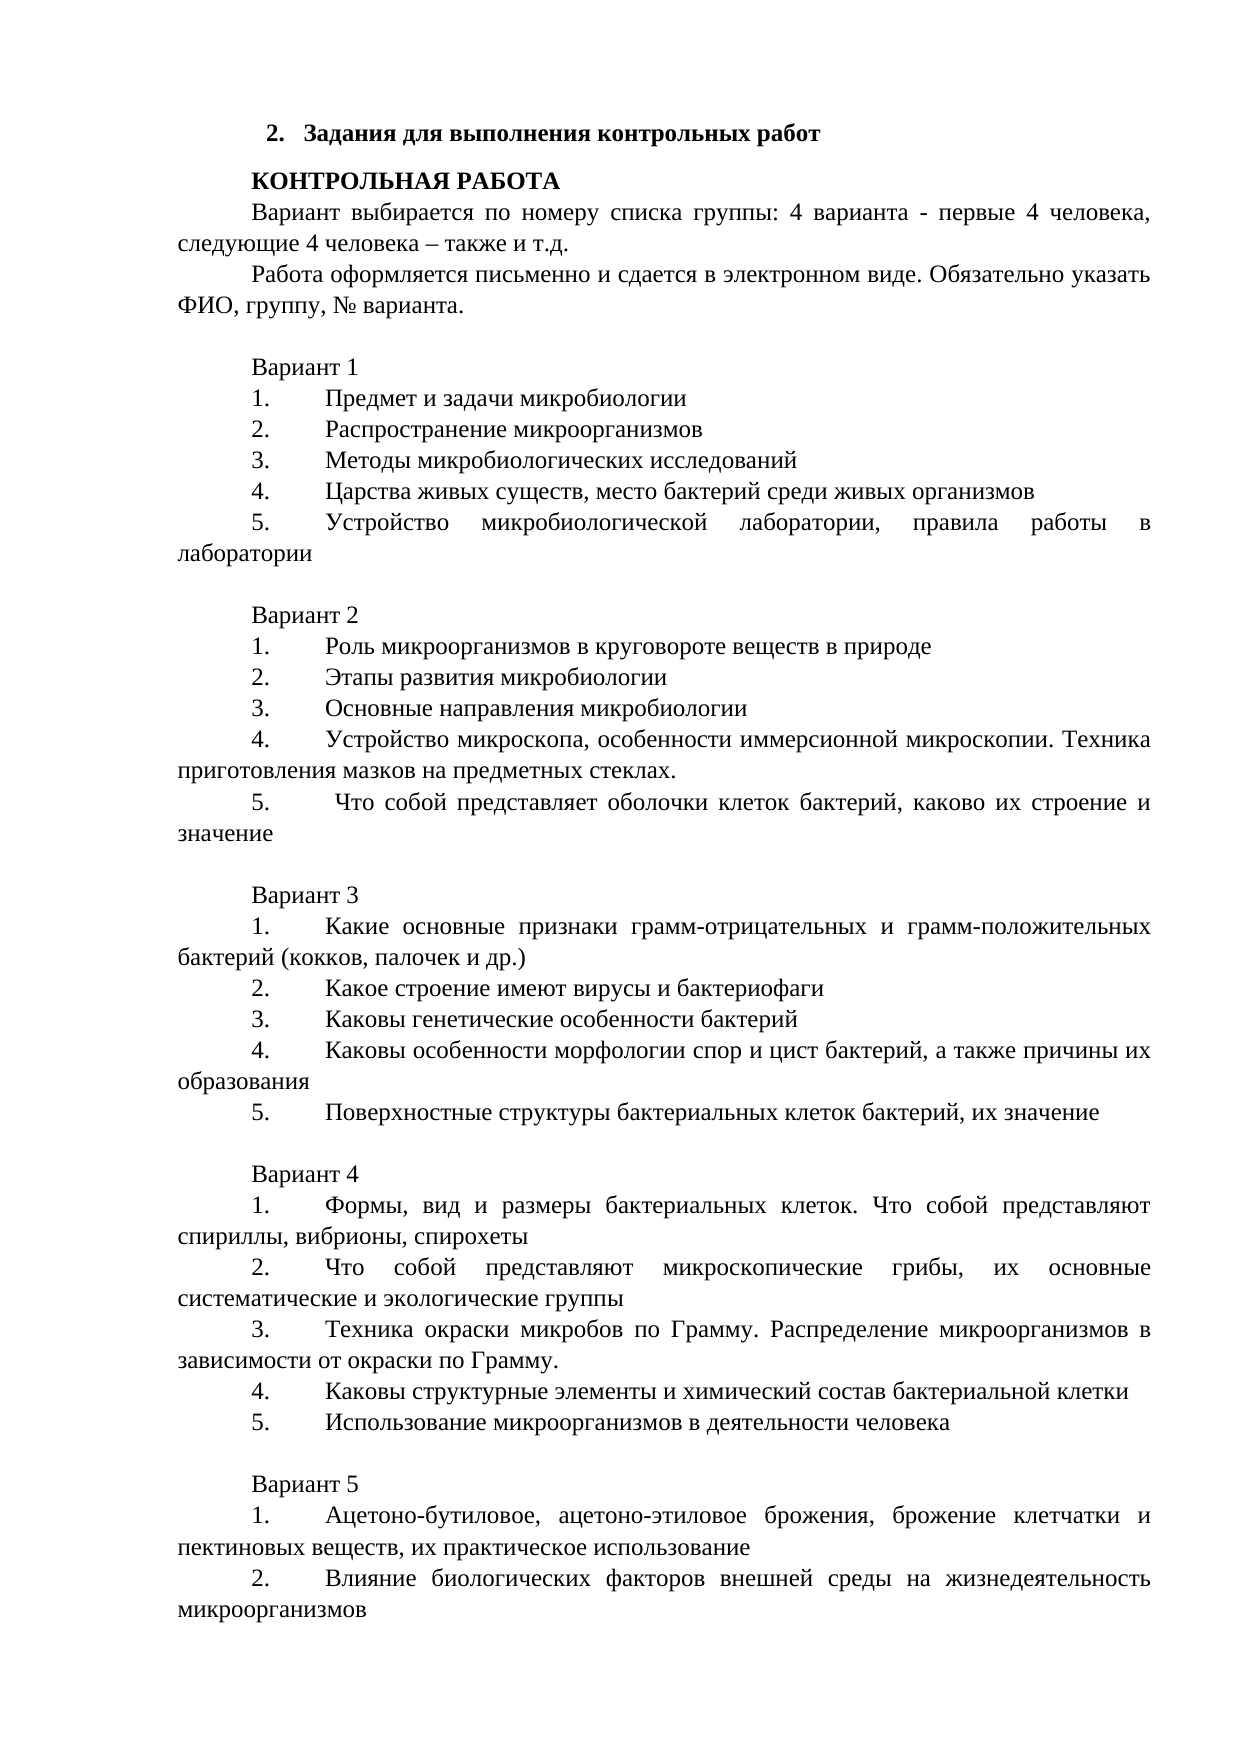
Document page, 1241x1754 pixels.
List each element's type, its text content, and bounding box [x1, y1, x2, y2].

text 3. Основные направления микробиологии [177, 693, 1152, 722]
text 3. Методы микробиологических исследований [177, 445, 1152, 474]
text Вариант выбирается по номеру списка группы: 4 варианта - первые 4 человека, следующие 4 человека – также и т.д. [177, 197, 1152, 257]
text 2. Влияние биологических факторов внешней среды на жизнедеятельность микроорганизмов [177, 1563, 1152, 1622]
text 2. Какое строение имеют вирусы и бактериофаги [177, 973, 1152, 1002]
text КОНТРОЛЬНАЯ РАБОТА [177, 166, 1152, 194]
text Вариант 3 [177, 880, 1152, 908]
text 5. Что собой представляет оболочки клеток бактерий, каково их строение и значение [177, 787, 1152, 846]
text 2. Что собой представляют микроскопические грибы, их основные систематические и экологические группы [177, 1252, 1152, 1312]
text Вариант 1 [177, 352, 1152, 381]
text 1. Предмет и задачи микробиологии [177, 383, 1152, 412]
text 1. Формы, вид и размеры бактериальных клеток. Что собой представляют спириллы, вибрионы, спирохеты [177, 1190, 1152, 1250]
text 1. Роль микроорганизмов в круговороте веществ в природе [177, 631, 1152, 660]
text 4. Каковы структурные элементы и химический состав бактериальной клетки [177, 1376, 1152, 1405]
text 4. Царства живых существ, место бактерий среди живых организмов [177, 476, 1152, 505]
list Задания для выполнения контрольных работ [266, 118, 1152, 147]
text Вариант 5 [177, 1469, 1152, 1498]
text 4. Каковы особенности морфологии спор и цист бактерий, а также причины их образования [177, 1035, 1152, 1095]
text Работа оформляется письменно и сдается в электронном виде. Обязательно указать ФИО, группу, № варианта. [177, 259, 1152, 319]
text 3. Каковы генетические особенности бактерий [177, 1004, 1152, 1033]
text 4. Устройство микроскопа, особенности иммерсионной микроскопии. Техника приготовления мазков на предметных стеклах. [177, 724, 1152, 784]
text 5. Поверхностные структуры бактериальных клеток бактерий, их значение [177, 1097, 1152, 1126]
text 1. Какие основные признаки грамм-отрицательных и грамм-положительных бактерий (кокков, палочек и др.) [177, 911, 1152, 971]
text Вариант 2 [177, 600, 1152, 629]
text Вариант 4 [177, 1159, 1152, 1188]
text 1. Ацетоно-бутиловое, ацетоно-этиловое брожения, брожение клетчатки и пектиновых веществ, их практическое использование [177, 1501, 1152, 1560]
text 3. Техника окраски микробов по Грамму. Распределение микроорганизмов в зависимости от окраски по Грамму. [177, 1314, 1152, 1374]
text 5. Использование микроорганизмов в деятельности человека [177, 1407, 1152, 1436]
text 2. Этапы развития микробиологии [177, 662, 1152, 691]
text 5. Устройство микробиологической лаборатории, правила работы в лаборатории [177, 507, 1152, 567]
text 2. Распространение микроорганизмов [177, 414, 1152, 443]
